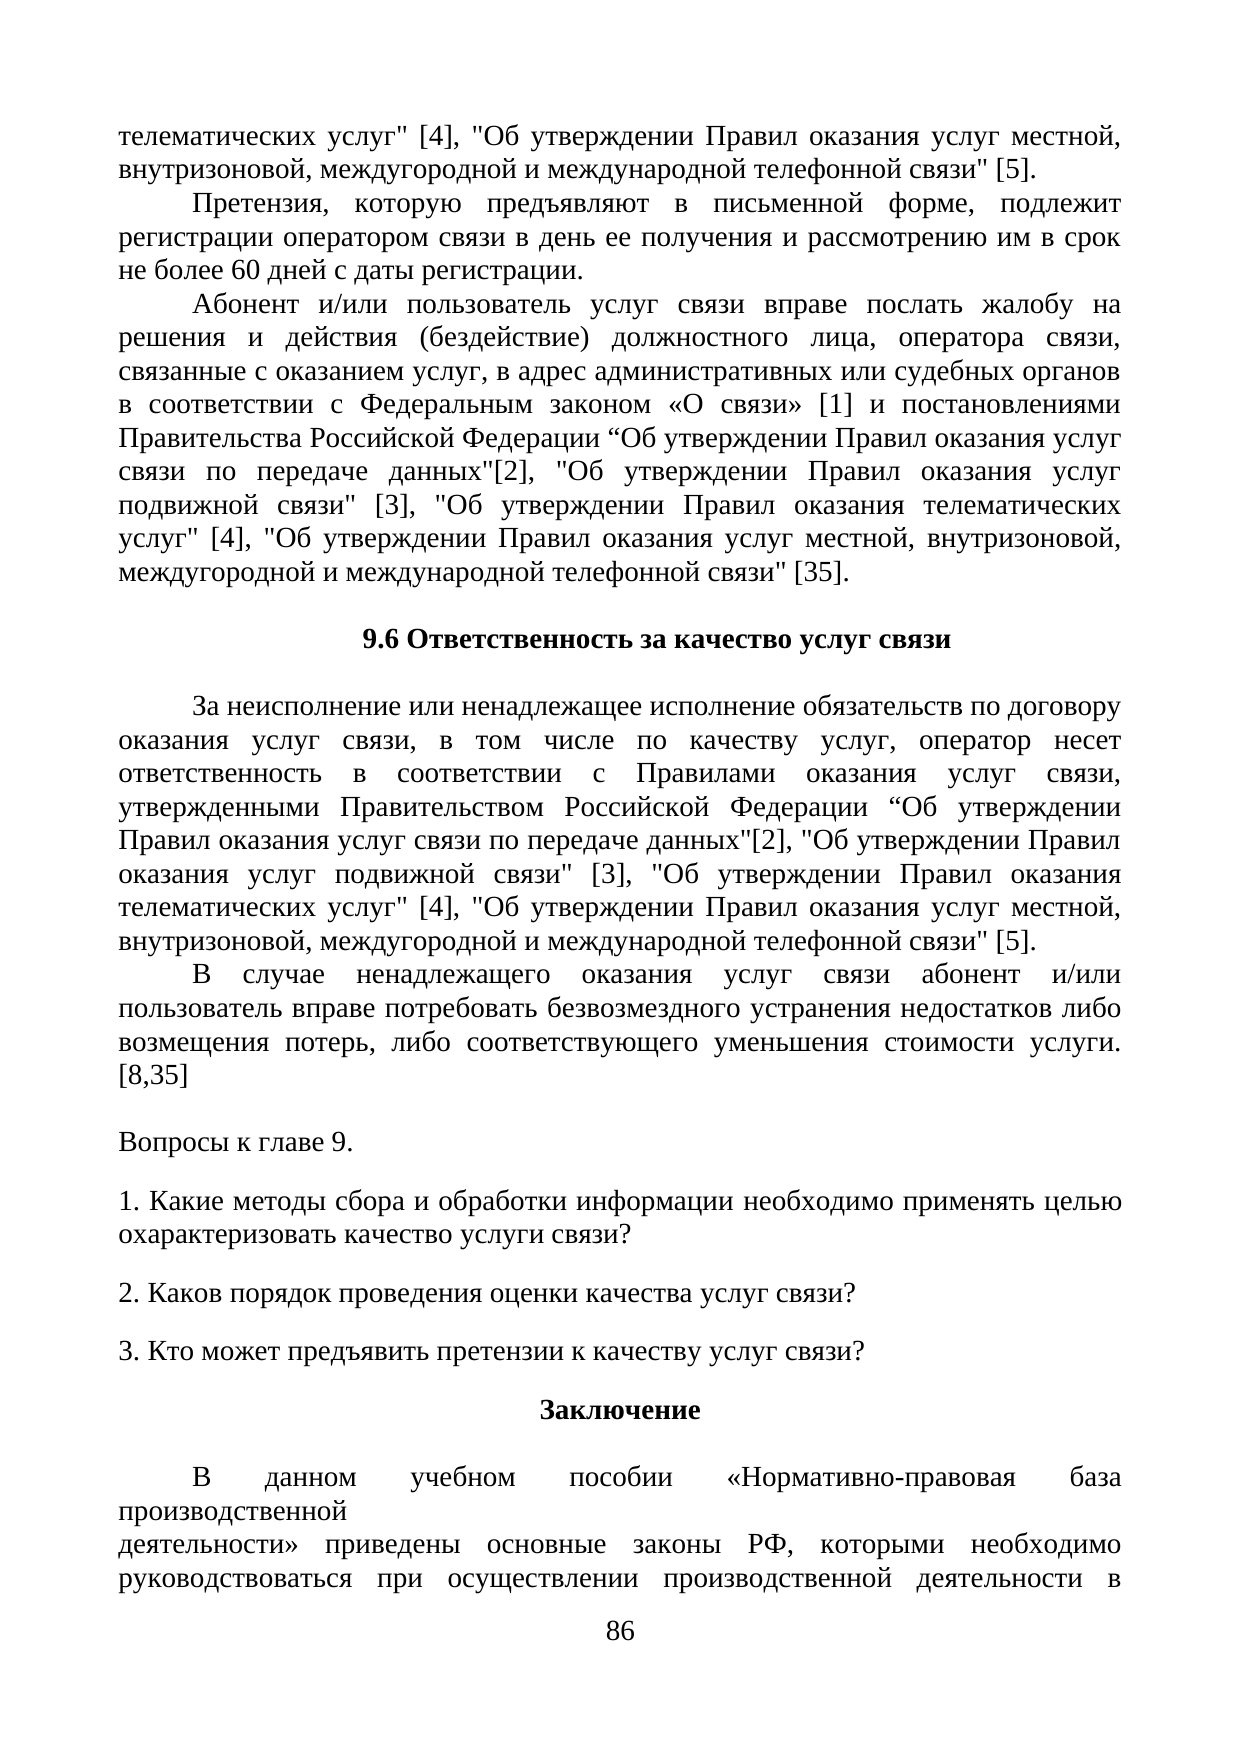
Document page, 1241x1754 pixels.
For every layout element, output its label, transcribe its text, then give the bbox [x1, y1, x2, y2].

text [118, 118, 1122, 185]
text В данном учебном пособии «Нормативно-правовая база производственной [118, 1459, 1122, 1526]
text Вопросы к главе 9. [118, 1124, 1122, 1158]
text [118, 1526, 1122, 1593]
text Абонент и/или пользователь услуг связи вправе послать жалобу на решения и действия (бездействие) должностного лица, оператора связи, связанные с оказанием услуг, в адрес административных или судебных органов в соответствии с Федеральным законом «О связи» [1] и постановлениями Правительства Российской Федерации “Об утверждении Правил оказания услуг связи по передаче данных"[2], "Об утверждении Правил оказания услуг подвижной связи" [3], "Об утверждении Правил оказания телематических услуг" [4], "Об утверждении Правил оказания услуг местной, внутризоновой, междугородной и международной телефонной связи" [35]. [118, 286, 1122, 588]
text В случае ненадлежащего оказания услуг связи абонент и/или пользователь вправе потребовать безвозмездного устранения недостатков либо возмещения потерь, либо соответствующего уменьшения стоимости услуги.[8,35] [118, 957, 1122, 1091]
text 3. Кто может предъявить претензии к качеству услуг связи? [118, 1333, 1122, 1367]
text За неисполнение или ненадлежащее исполнение обязательств по договору оказания услуг связи, в том числе по качеству услуг, оператор несет ответственность в соответствии с Правилами оказания услуг связи, утвержденными Правительством Российской Федерации “Об утверждении Правил оказания услуг связи по передаче данных"[2], "Об утверждении Правил оказания услуг подвижной связи" [3], "Об утверждении Правил оказания телематических услуг" [4], "Об утверждении Правил оказания услуг местной, внутризоновой, междугородной и международной телефонной связи" [5]. [118, 688, 1122, 957]
text 1. Какие методы сбора и обработки информации необходимо применять целью охарактеризовать качество услуги связи? [118, 1183, 1122, 1250]
text Претензия, которую предъявляют в письменной форме, подлежит регистрации оператором связи в день ее получения и рассмотрению им в срок не более 60 дней с даты регистрации. [118, 185, 1122, 286]
text Заключение [118, 1392, 1122, 1426]
text 9.6 Ответственность за качество услуг связи [118, 621, 1122, 655]
text 2. Каков порядок проведения оценки качества услуг связи? [118, 1275, 1122, 1308]
